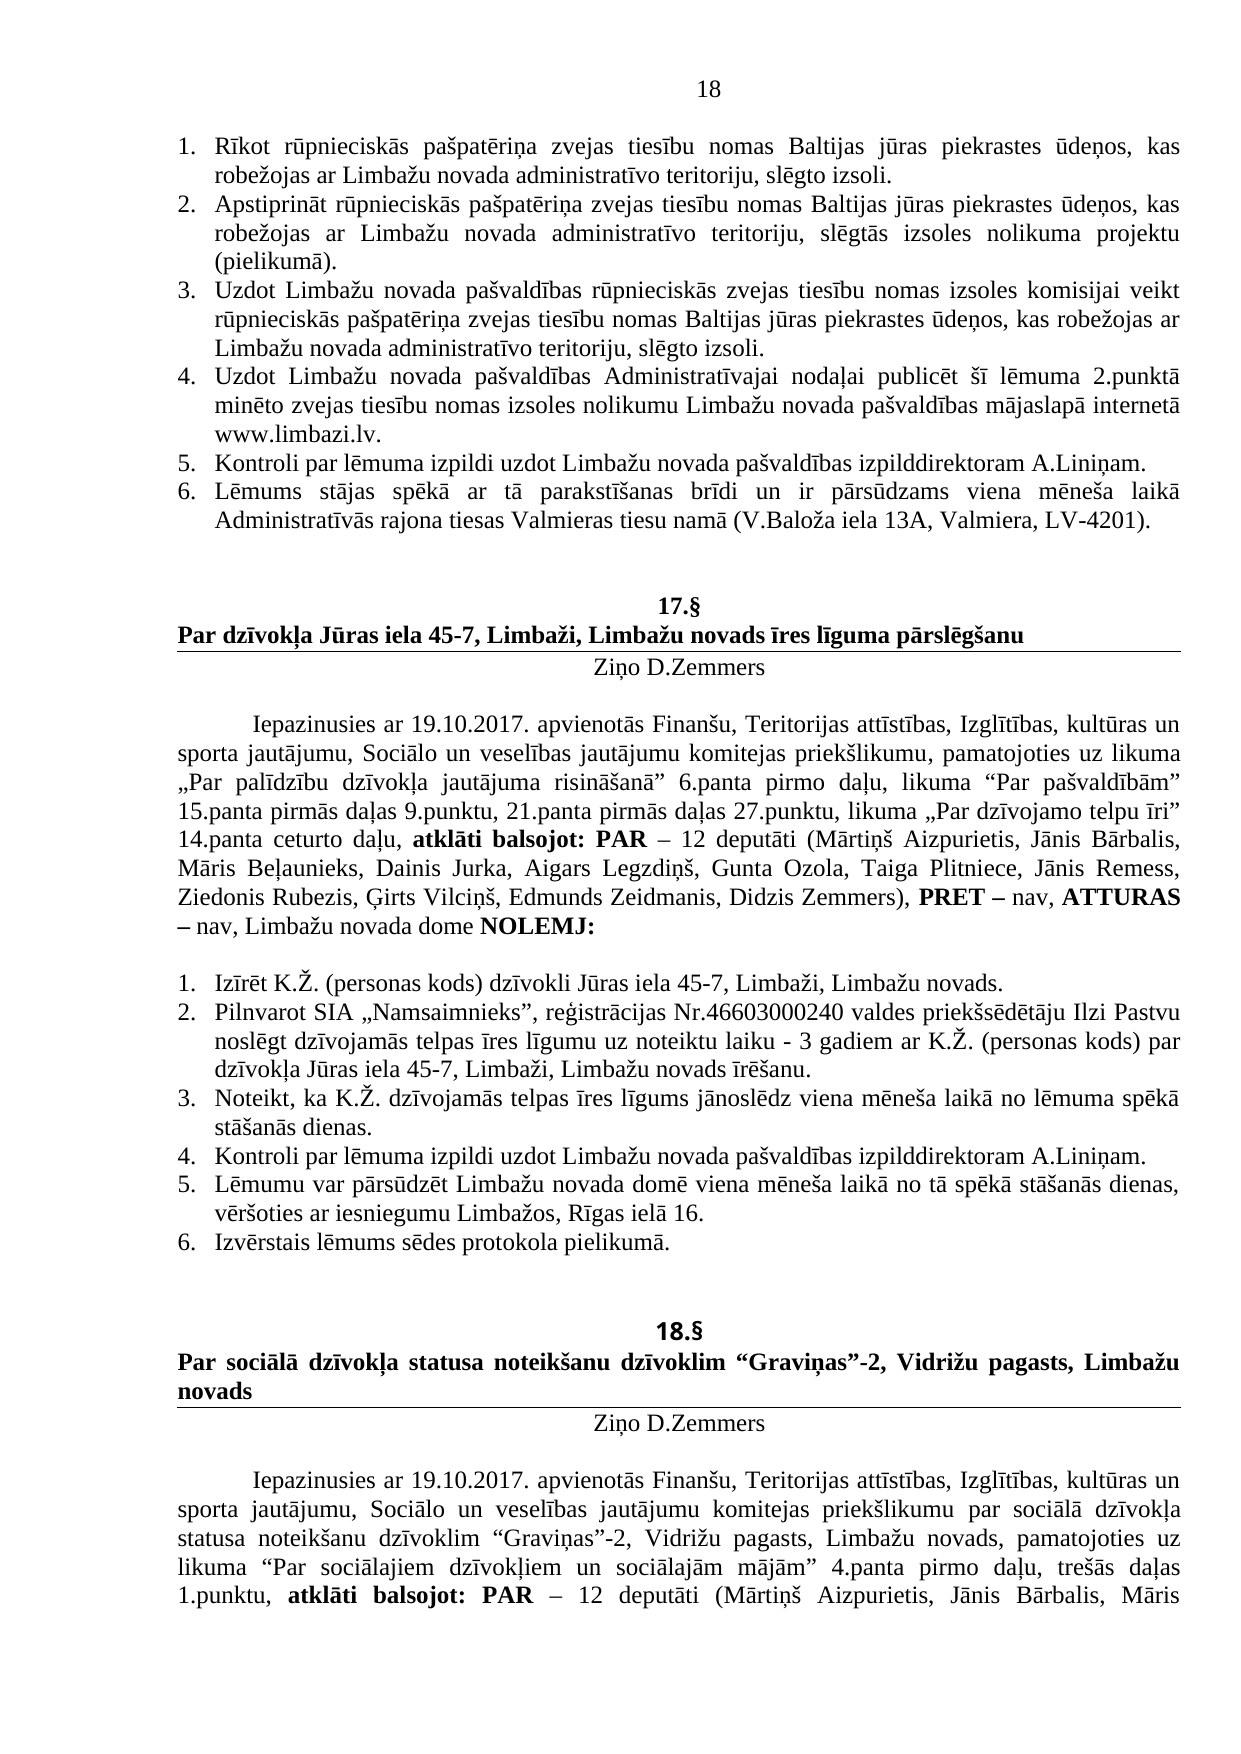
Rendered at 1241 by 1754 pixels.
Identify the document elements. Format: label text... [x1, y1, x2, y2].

list Izvērstais lēmums sēdes protokola pielikumā. [177, 1227, 1181, 1256]
list Lēmumu var pārsūdzēt Limbažu novada domē viena mēneša laikā no tā spēkā stāšanās dienas, vēršoties ar iesniegumu Limbažos, Rīgas ielā 16. [177, 1169, 1181, 1227]
text Par sociālā dzīvokļa statusa noteikšanu dzīvoklim “Graviņas”-2, Vidrižu pagasts, Limbažu novads [177, 1347, 1181, 1407]
list Kontroli par lēmuma izpildi uzdot Limbažu novada pašvaldības izpilddirektoram A.Liniņam. [177, 1141, 1181, 1169]
list Lēmums stājas spēkā ar tā parakstīšanas brīdi un ir pārsūdzams viena mēneša laikā Administratīvās rajona tiesas Valmieras tiesu namā (V.Baloža iela 13A, Valmiera, LV-4201). [177, 476, 1181, 534]
text Ziņo D.Zemmers [177, 1408, 1181, 1437]
text Par dzīvokļa Jūras iela 45-7, Limbaži, Limbažu novads īres līguma pārslēgšanu [177, 620, 1181, 651]
list Izīrēt K.Ž. (personas kods) dzīvokli Jūras iela 45-7, Limbaži, Limbažu novads. [177, 968, 1181, 997]
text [177, 1465, 1181, 1609]
list Uzdot Limbažu novada pašvaldības rūpnieciskās zvejas tiesību nomas izsoles komisijai veikt rūpnieciskās pašpatēriņa zvejas tiesību nomas Baltijas jūras piekrastes ūdeņos, kas robežojas ar Limbažu novada administratīvo teritoriju, slēgto izsoli. [177, 275, 1181, 361]
list Kontroli par lēmuma izpildi uzdot Limbažu novada pašvaldības izpilddirektoram A.Liniņam. [177, 448, 1181, 476]
list Noteikt, ka K.Ž. dzīvojamās telpas īres līgums jānoslēdz viena mēneša laikā no lēmuma spēkā stāšanās dienas. [177, 1083, 1181, 1141]
text 17.§ [177, 591, 1181, 620]
text Iepazinusies ar 19.10.2017. apvienotās Finanšu, Teritorijas attīstības, Izglītības, kultūras un sporta jautājumu, Sociālo un veselības jautājumu komitejas priekšlikumu, pamatojoties uz likuma „Par palīdzību dzīvokļa jautājuma risināšanā” 6.panta pirmo daļu, likuma “Par pašvaldībām” 15.panta pirmās daļas 9.punktu, 21.panta pirmās daļas 27.punktu, likuma „Par dzīvojamo telpu īri” 14.panta ceturto daļu, atklāti balsojot: PAR – 12 deputāti (Mārtiņš Aizpurietis, Jānis Bārbalis, Māris Beļaunieks, Dainis Jurka, Aigars Legzdiņš, Gunta Ozola, Taiga Plitniece, Jānis Remess, Ziedonis Rubezis, Ģirts Vilciņš, Edmunds Zeidmanis, Didzis Zemmers), PRET – nav, ATTURAS – nav, Limbažu novada dome NOLEMJ: [177, 709, 1181, 939]
text 18.§ [177, 1313, 1181, 1347]
list Uzdot Limbažu novada pašvaldības Administratīvajai nodaļai publicēt šī lēmuma 2.punktā minēto zvejas tiesību nomas izsoles nolikumu Limbažu novada pašvaldības mājaslapā internetā www.limbazi.lv. [177, 361, 1181, 448]
list Apstiprināt rūpnieciskās pašpatēriņa zvejas tiesību nomas Baltijas jūras piekrastes ūdeņos, kas robežojas ar Limbažu novada administratīvo teritoriju, slēgtās izsoles nolikuma projektu (pielikumā). [177, 189, 1181, 275]
list Rīkot rūpnieciskās pašpatēriņa zvejas tiesību nomas Baltijas jūras piekrastes ūdeņos, kas robežojas ar Limbažu novada administratīvo teritoriju, slēgto izsoli. [177, 131, 1181, 189]
list Pilnvarot SIA „Namsaimnieks”, reģistrācijas Nr.46603000240 valdes priekšsēdētāju Ilzi Pastvu noslēgt dzīvojamās telpas īres līgumu uz noteiktu laiku - 3 gadiem ar K.Ž. (personas kods) par dzīvokļa Jūras iela 45-7, Limbaži, Limbažu novads īrēšanu. [177, 997, 1181, 1083]
text Ziņo D.Zemmers [177, 652, 1181, 681]
